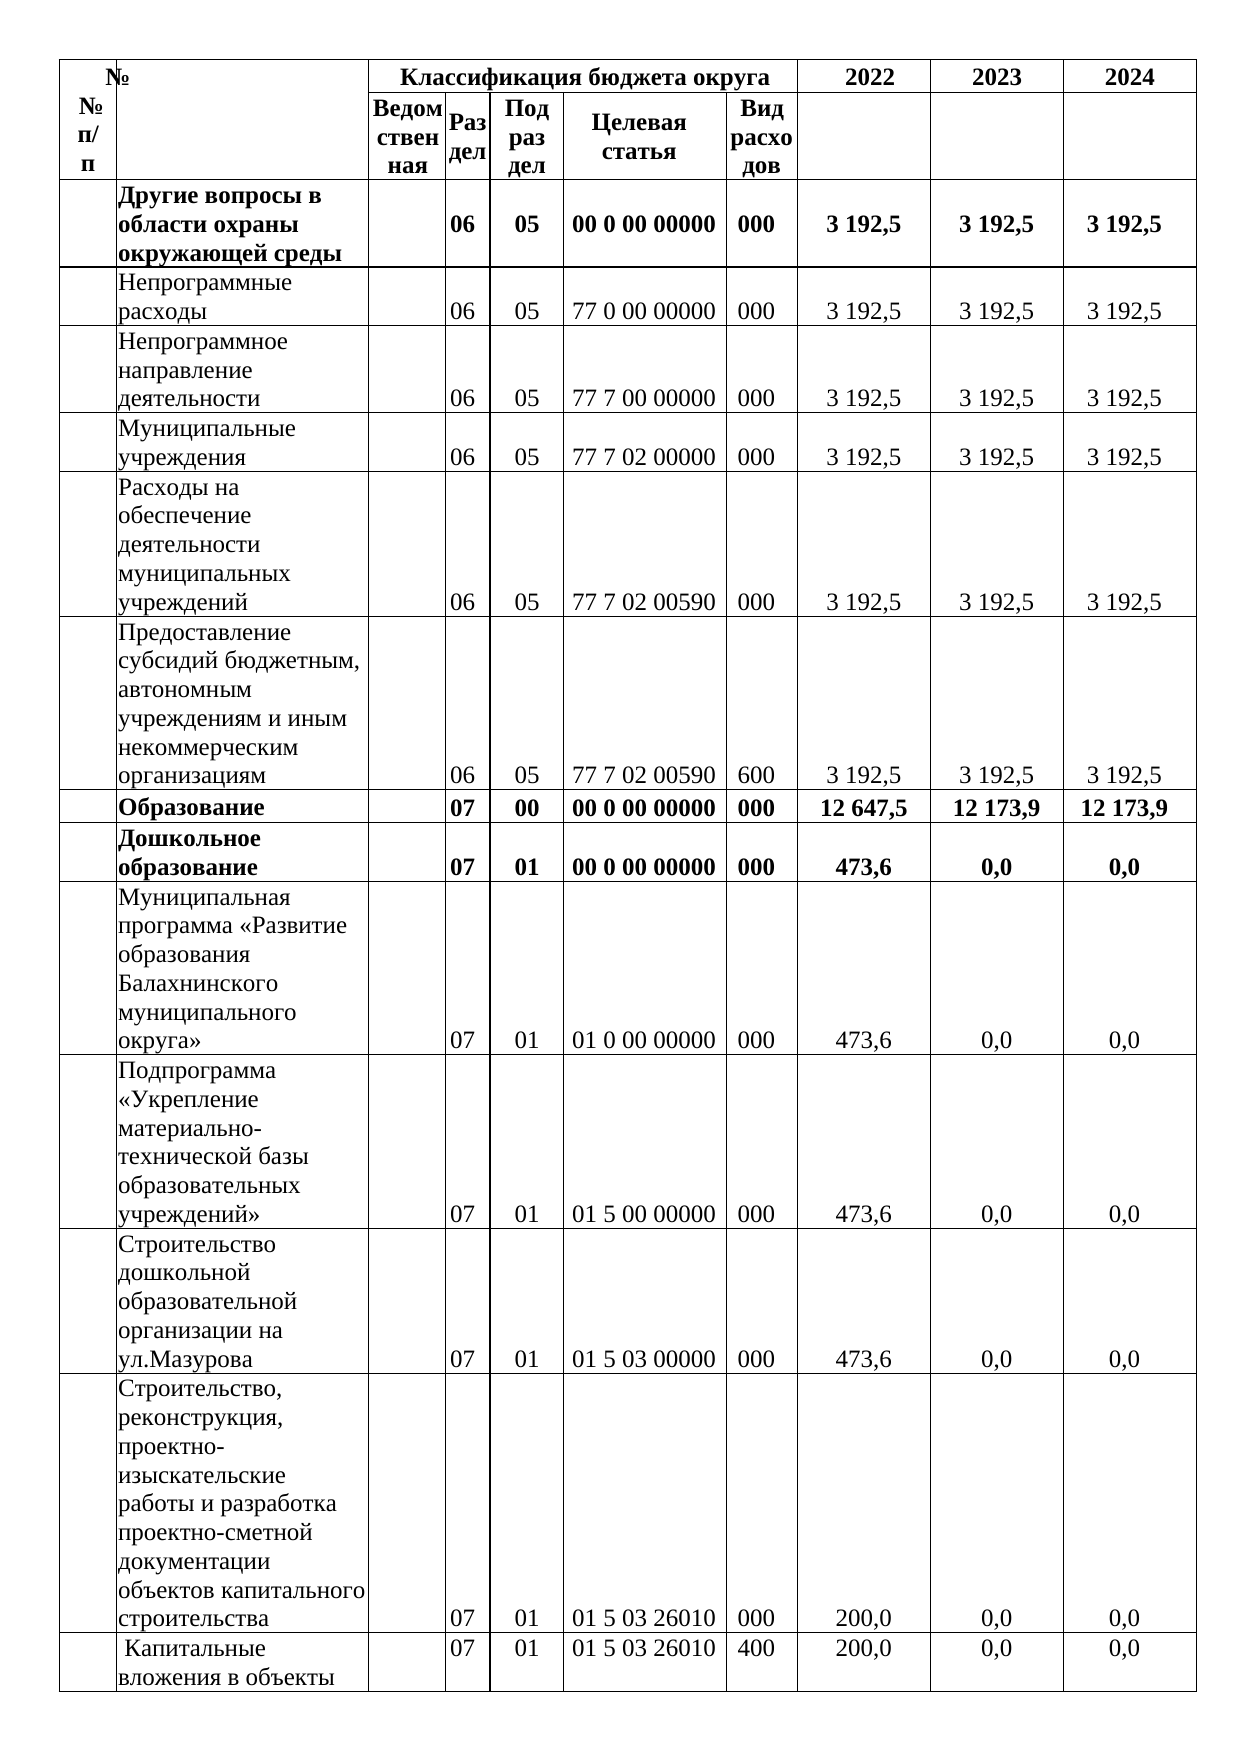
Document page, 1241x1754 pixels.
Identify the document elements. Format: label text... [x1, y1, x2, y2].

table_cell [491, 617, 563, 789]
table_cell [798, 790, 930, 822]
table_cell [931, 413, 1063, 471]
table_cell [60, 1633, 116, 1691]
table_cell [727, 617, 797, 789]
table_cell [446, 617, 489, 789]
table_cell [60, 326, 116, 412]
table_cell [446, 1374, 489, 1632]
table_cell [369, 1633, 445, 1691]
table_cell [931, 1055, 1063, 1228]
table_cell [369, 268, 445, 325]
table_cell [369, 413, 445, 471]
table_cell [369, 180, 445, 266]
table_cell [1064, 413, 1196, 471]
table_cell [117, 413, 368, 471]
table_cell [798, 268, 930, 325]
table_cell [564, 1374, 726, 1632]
table_cell Под раз дел [491, 93, 563, 179]
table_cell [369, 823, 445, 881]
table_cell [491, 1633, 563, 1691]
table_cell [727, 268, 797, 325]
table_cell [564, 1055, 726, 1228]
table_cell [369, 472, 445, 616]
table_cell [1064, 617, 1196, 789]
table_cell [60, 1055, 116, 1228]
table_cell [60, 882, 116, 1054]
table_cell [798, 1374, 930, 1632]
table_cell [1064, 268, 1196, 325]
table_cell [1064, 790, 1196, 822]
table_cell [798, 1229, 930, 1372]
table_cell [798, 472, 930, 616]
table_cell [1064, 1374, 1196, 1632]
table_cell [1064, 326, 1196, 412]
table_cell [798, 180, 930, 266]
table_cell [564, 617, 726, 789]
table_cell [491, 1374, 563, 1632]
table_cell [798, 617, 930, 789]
table_cell [931, 93, 1063, 179]
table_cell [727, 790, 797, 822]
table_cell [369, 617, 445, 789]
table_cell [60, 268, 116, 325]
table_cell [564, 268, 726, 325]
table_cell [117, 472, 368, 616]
table_cell Целевая статья [564, 93, 726, 179]
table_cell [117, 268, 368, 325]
table_cell Ведом ствен ная [369, 93, 445, 179]
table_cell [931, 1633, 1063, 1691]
table_cell Раз дел [446, 93, 489, 179]
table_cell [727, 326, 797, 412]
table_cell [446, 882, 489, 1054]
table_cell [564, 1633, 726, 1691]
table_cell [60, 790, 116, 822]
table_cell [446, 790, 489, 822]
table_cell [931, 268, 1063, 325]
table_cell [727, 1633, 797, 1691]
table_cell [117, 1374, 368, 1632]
table_header 2023 [931, 60, 1063, 92]
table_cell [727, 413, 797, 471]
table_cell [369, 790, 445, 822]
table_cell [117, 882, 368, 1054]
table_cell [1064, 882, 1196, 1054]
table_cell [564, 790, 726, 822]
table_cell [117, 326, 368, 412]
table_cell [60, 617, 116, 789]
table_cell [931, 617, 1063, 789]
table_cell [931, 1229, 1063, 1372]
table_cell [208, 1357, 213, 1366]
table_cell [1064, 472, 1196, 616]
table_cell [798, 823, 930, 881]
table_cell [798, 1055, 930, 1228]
table_cell [798, 93, 930, 179]
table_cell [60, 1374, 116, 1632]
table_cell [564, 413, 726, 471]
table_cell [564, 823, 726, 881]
table_header № №п/п [60, 60, 116, 179]
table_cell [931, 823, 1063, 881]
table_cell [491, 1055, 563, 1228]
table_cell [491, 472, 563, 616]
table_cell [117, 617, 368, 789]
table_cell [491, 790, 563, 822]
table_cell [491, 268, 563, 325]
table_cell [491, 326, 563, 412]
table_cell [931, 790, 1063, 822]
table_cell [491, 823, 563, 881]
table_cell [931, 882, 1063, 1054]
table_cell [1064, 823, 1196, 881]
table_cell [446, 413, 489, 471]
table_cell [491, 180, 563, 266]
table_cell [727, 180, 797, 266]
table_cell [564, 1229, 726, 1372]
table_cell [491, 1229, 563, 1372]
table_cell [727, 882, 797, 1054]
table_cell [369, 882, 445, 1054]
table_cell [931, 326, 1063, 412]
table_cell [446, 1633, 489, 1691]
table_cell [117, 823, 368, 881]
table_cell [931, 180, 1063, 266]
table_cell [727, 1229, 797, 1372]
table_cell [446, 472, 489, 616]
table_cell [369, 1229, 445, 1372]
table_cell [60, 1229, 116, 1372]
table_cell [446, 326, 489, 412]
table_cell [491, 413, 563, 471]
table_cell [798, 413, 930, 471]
table_header Классификация бюджета округа [369, 60, 797, 92]
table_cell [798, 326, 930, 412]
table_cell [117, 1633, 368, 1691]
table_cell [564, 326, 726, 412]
table_header [117, 60, 368, 179]
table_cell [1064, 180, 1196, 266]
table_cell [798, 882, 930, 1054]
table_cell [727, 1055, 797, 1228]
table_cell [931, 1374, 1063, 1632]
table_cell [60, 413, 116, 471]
table_cell [1064, 93, 1196, 179]
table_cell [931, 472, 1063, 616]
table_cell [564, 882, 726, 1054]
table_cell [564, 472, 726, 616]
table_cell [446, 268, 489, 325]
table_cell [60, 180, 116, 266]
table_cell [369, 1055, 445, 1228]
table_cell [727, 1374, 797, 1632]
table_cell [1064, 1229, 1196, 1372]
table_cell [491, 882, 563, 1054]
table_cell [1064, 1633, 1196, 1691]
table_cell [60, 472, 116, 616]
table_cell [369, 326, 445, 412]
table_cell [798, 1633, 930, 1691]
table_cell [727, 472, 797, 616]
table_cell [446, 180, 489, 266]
table_cell Вид расхо дов [727, 93, 797, 179]
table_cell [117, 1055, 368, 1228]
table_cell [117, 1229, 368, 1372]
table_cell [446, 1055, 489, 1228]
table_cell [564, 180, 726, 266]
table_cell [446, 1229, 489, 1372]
table_header 2022 [798, 60, 930, 92]
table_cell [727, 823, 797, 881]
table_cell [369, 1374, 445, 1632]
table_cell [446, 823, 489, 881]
table_header 2024 [1064, 60, 1196, 92]
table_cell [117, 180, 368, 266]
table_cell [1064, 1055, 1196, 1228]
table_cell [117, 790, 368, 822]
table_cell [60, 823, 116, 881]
